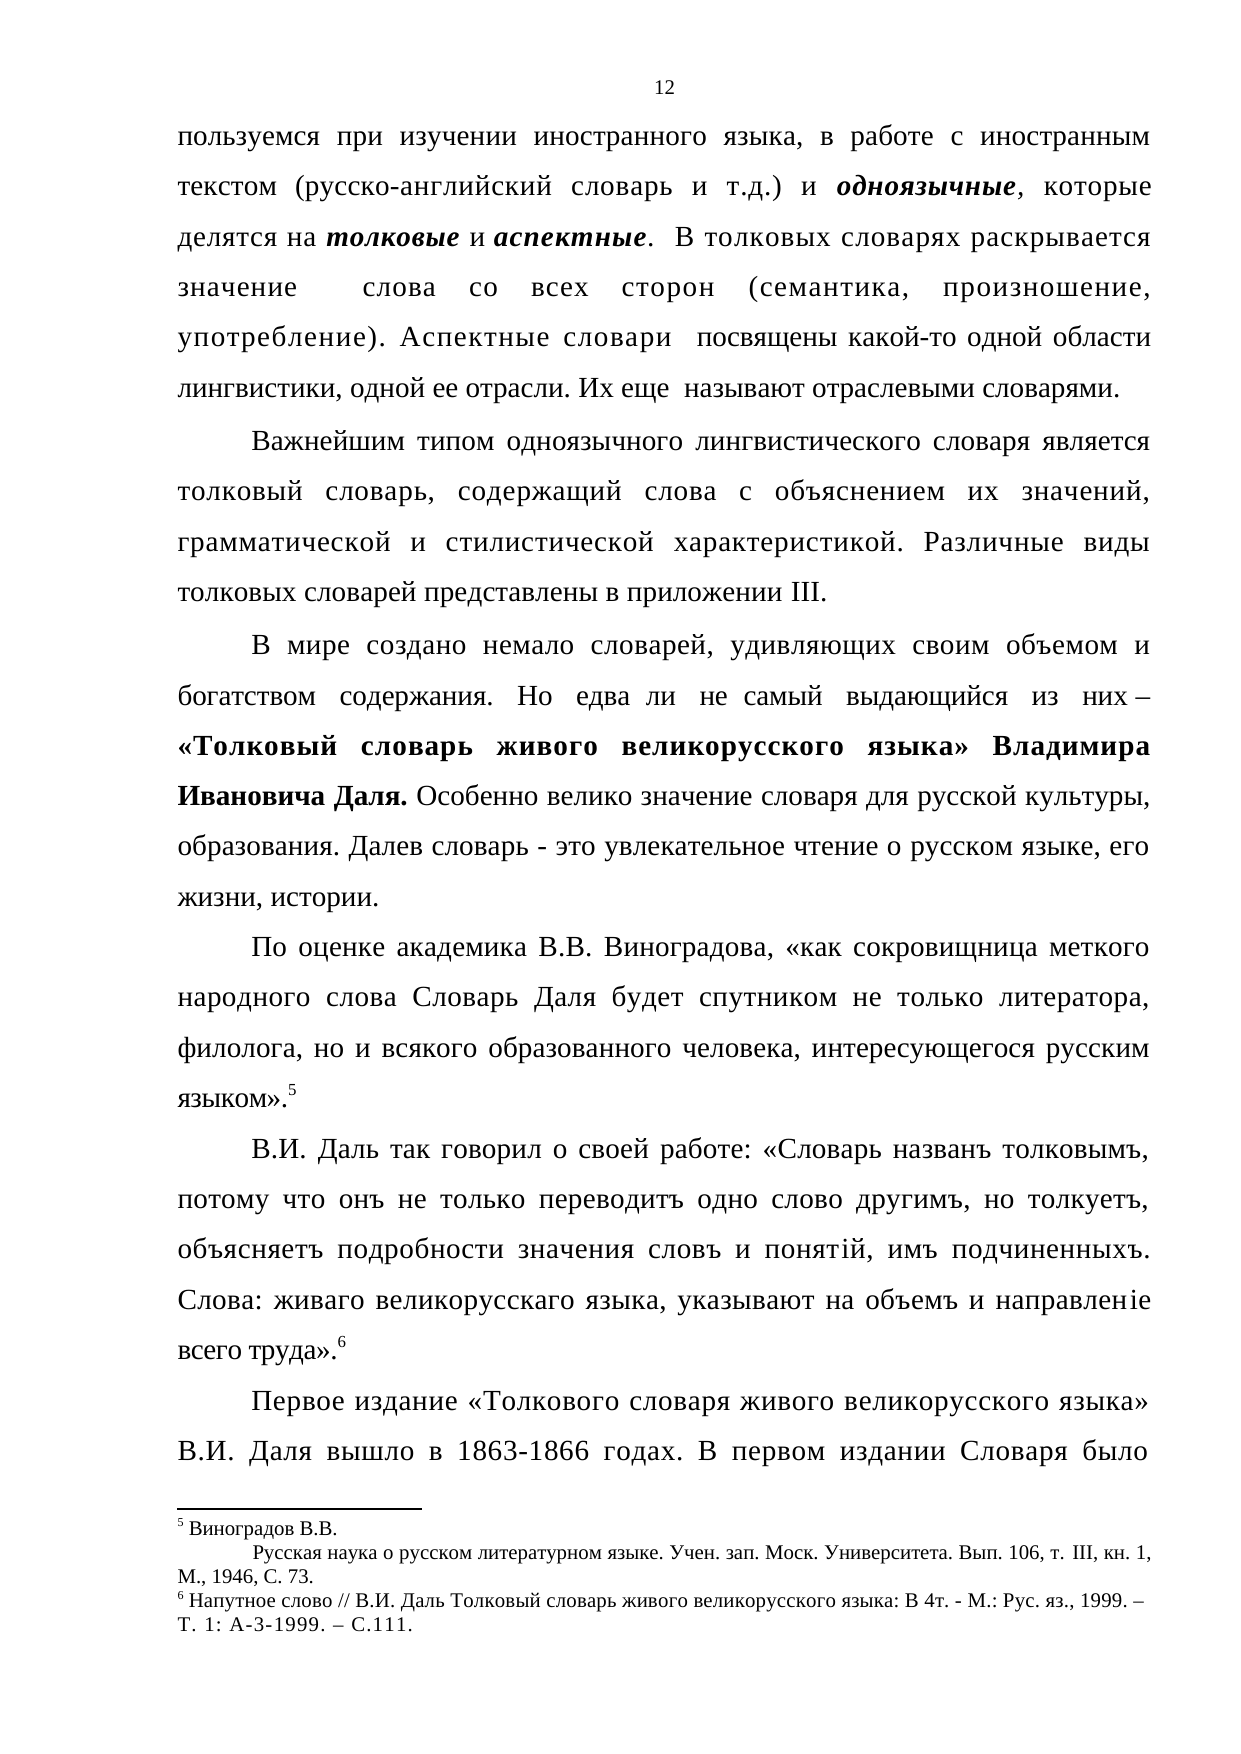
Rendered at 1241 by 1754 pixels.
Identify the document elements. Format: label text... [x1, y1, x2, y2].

text В.И. Даль так говорил о своей работе: «Словарь названъ толковымъ, потому что онъ не только переводитъ одно слово другимъ, но толкуетъ, объясняетъ подробности значения словъ и понятiй, имъ подчиненныхъ. Слова: живаго великорусскаго языка, указывают на объемъ и направленiе всего труда». [177, 1131, 1151, 1366]
text Важнейшим типом одноязычного лингвистического словаря является толковый словарь, содержащий слова с объяснением их значений, грамматической и стилистической характеристикой. Различные виды толковых словарей представлены в приложении III. [177, 423, 1152, 607]
text По оценке академика В.В. Виноградова, «как сокровищница меткого народного слова Словарь Даля будет спутником не только литератора, филолога, но и всякого образованного человека, интересующегося русским языком». [177, 929, 1152, 1114]
text В мире создано немало словарей, удивляющих своим объемом и богатством содержания. Но едва ли не самый выдающийся из них – «Толковый словарь живого великорусского языка» Владимира Ивановича Даля. Особенно велико значение словаря для русской культуры, образования. Далев словарь - это увлекательное чтение о русском языке, его жизни, истории. [177, 627, 1152, 912]
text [177, 1383, 1151, 1467]
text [177, 118, 1152, 403]
